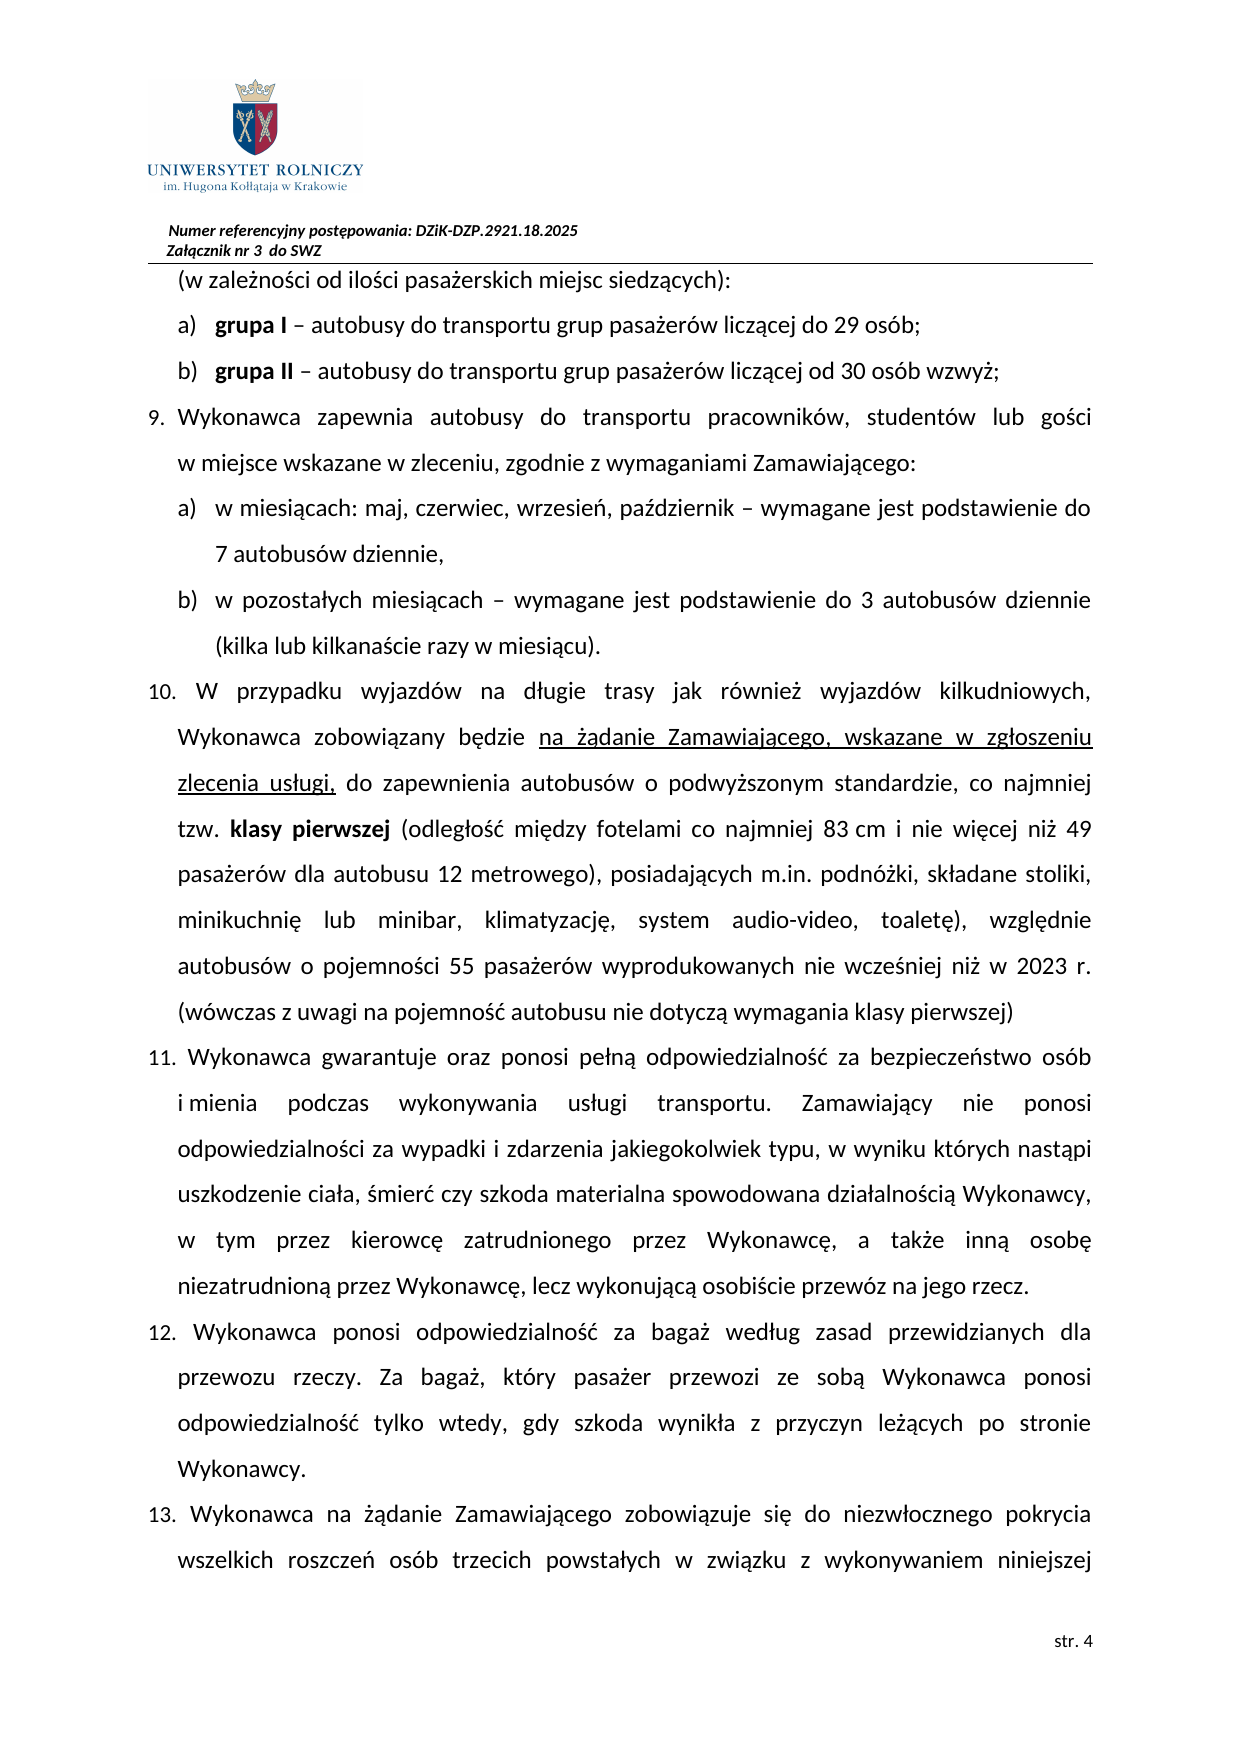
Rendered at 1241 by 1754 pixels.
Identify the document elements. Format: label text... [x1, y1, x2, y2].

list Wykonawca ponosi odpowiedzialność za bagaż według zasad przewidzianych dla przewozu rzeczy. Za bagaż, który pasażer przewozi ze sobą Wykonawca ponosi odpowiedzialność tylko wtedy, gdy szkoda wynikła z przyczyn leżących po stronie Wykonawcy. [148, 1316, 1093, 1483]
list Wykonawca zapewnia autobusy do transportu pracowników, studentów lub gości w miejsce wskazane w zleceniu, zgodnie z wymaganiami Zamawiającego: [148, 401, 1093, 477]
list Wykonawca gwarantuje oraz ponosi pełną odpowiedzialność za bezpieczeństwo osób i mienia podczas wykonywania usługi transportu. Zamawiający nie ponosi odpowiedzialności za wypadki i zdarzenia jakiegokolwiek typu, w wyniku których nastąpi uszkodzenie ciała, śmierć czy szkoda materialna spowodowana działalnością Wykonawcy, w tym przez kierowcę zatrudnionego przez Wykonawcę, a także inną osobę niezatrudnioną przez Wykonawcę, lecz wykonującą osobiście przewóz na jego rzecz. [148, 1041, 1093, 1301]
list Zamawiający przewiduje realizację zamówienia w podziale na 2 grupy autobusów (w zależności od ilości pasażerskich miejsc siedzących): [148, 264, 1093, 294]
list w miesiącach: maj, czerwiec, wrzesień, październik – wymagane jest podstawienie do 7 autobusów dziennie, [177, 493, 1093, 569]
list grupa II – autobusy do transportu grup pasażerów liczącej od 30 osób wzwyż; [177, 355, 1093, 386]
list grupa I – autobusy do transportu grup pasażerów liczącej do 29 osób; [177, 310, 1093, 340]
list w pozostałych miesiącach – wymagane jest podstawienie do 3 autobusów dziennie (kilka lub kilkanaście razy w miesiącu). [177, 584, 1093, 660]
picture [147, 79, 364, 193]
list W przypadku wyjazdów na długie trasy jak również wyjazdów kilkudniowych, Wykonawca zobowiązany będzie na żądanie Zamawiającego, wskazane w zgłoszeniu zlecenia usługi, do zapewnienia autobusów o podwyższonym standardzie, co najmniej tzw. klasy pierwszej (odległość między fotelami co najmniej 83 cm i nie więcej niż 49 pasażerów dla autobusu 12 metrowego), posiadających m.in. podnóżki, składane stoliki, minikuchnię lub minibar, klimatyzację, system audio-video, toaletę), względnie autobusów o pojemności 55 pasażerów wyprodukowanych nie wcześniej niż w 2023 r. (wówczas z uwagi na pojemność autobusu nie dotyczą wymagania klasy pierwszej) [148, 676, 1093, 1026]
